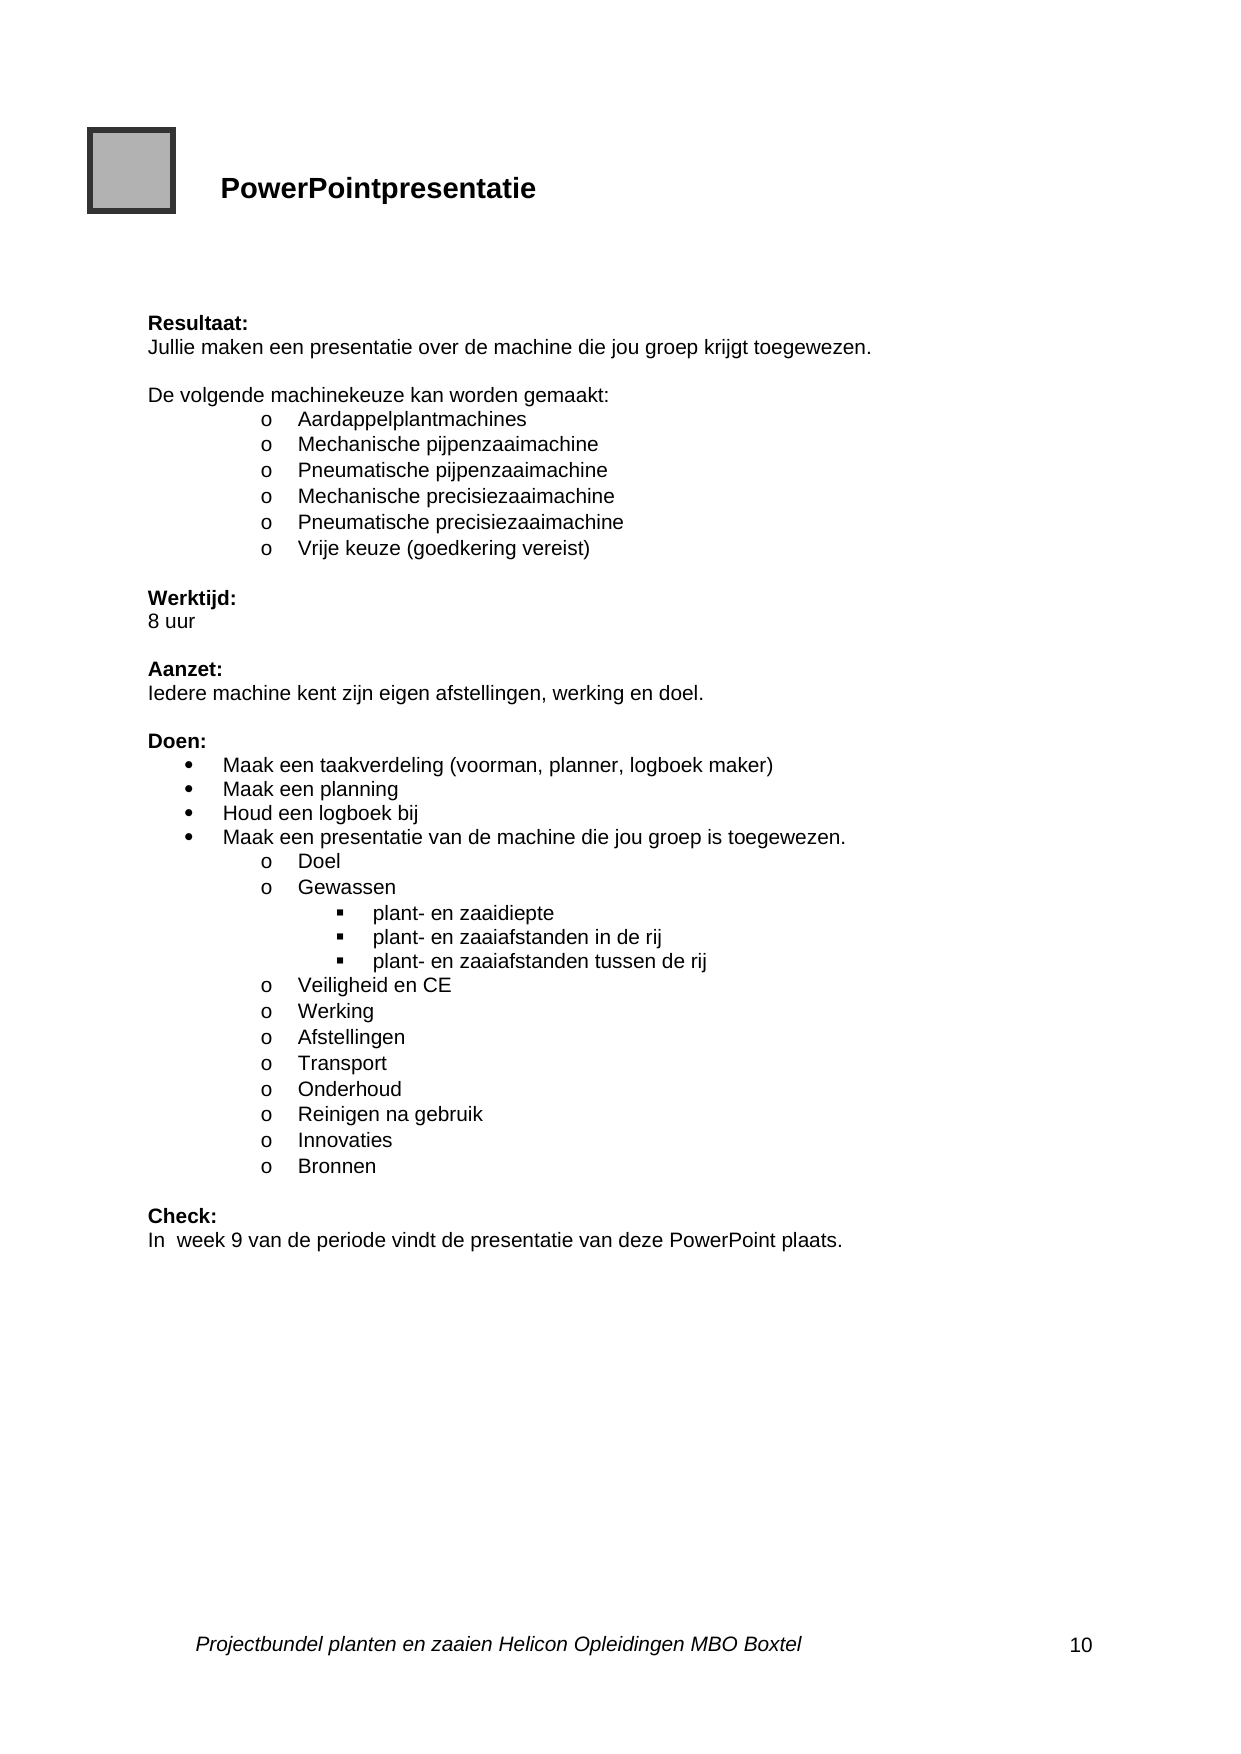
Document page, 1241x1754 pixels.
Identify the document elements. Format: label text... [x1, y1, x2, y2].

list Pneumatische precisiezaaimachine [260, 510, 1093, 536]
text Resultaat: [148, 311, 1093, 334]
list Houd een logboek bij [185, 801, 1093, 825]
list plant- en zaaiafstanden in de rij [335, 925, 1093, 949]
list Onderhoud [260, 1076, 1093, 1102]
list plant- en zaaiafstanden tussen de rij [335, 949, 1093, 973]
list Maak een taakverdeling (voorman, planner, logboek maker) [185, 753, 1093, 777]
text In week 9 van de periode vindt de presentatie van deze PowerPoint plaats. [148, 1228, 1093, 1252]
text Check: [148, 1204, 1093, 1228]
list Bronnen [260, 1154, 1093, 1180]
list Afstellingen [260, 1025, 1093, 1051]
list Maak een planning [185, 777, 1093, 801]
list Aardappelplantmachines [260, 406, 1093, 432]
list Mechanische pijpenzaaimachine [260, 432, 1093, 458]
text Iedere machine kent zijn eigen afstellingen, werking en doel. [148, 681, 1093, 705]
list Innovaties [260, 1128, 1093, 1154]
list Vrije keuze (goedkering vereist) [260, 536, 1093, 561]
list Maak een presentatie van de machine die jou groep is toegewezen. [185, 825, 1093, 849]
subtitle PowerPointpresentatie [148, 172, 1093, 205]
list Pneumatische pijpenzaaimachine [260, 458, 1093, 484]
text Doen: [148, 729, 1093, 753]
text Werktijd: [148, 585, 1093, 609]
list Reinigen na gebruik [260, 1102, 1093, 1128]
list Doel [260, 849, 1093, 875]
text 8 uur [148, 609, 1093, 633]
text Aanzet: [148, 657, 1093, 681]
list Transport [260, 1051, 1093, 1076]
list Werking [260, 999, 1093, 1025]
list Mechanische precisiezaaimachine [260, 484, 1093, 510]
text Jullie maken een presentatie over de machine die jou groep krijgt toegewezen. [148, 334, 1093, 358]
list Veiligheid en CE [260, 973, 1093, 999]
text De volgende machinekeuze kan worden gemaakt: [148, 382, 1093, 406]
list Gewassen [260, 875, 1093, 901]
list plant- en zaaidiepte [335, 901, 1093, 925]
